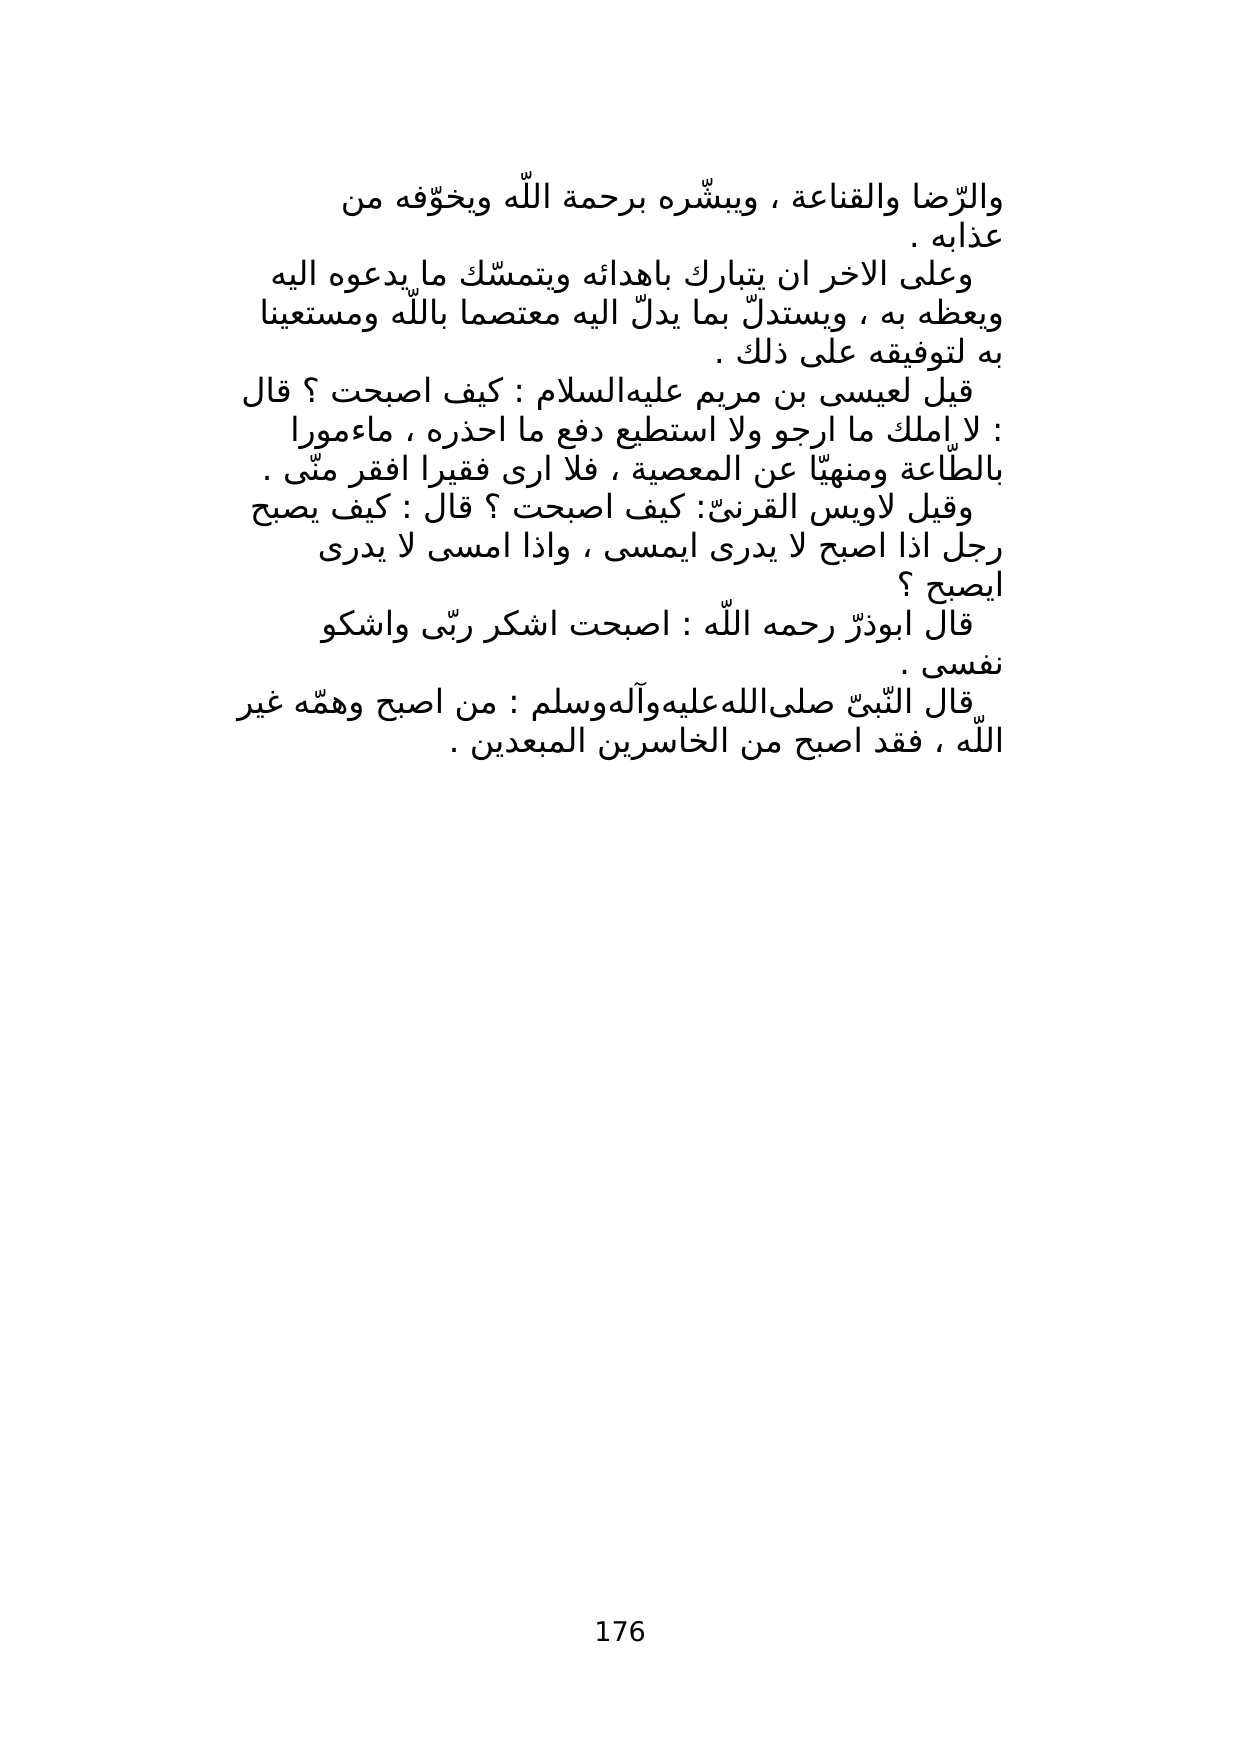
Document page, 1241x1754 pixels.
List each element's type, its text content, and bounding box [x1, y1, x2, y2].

text قال النّبىّ صلى‌الله‌عليه‌وآله‌وسلم : من اصبح وهمّه غير اللّه ، فقد اصبح من الخاسرين المبعدين . [236, 682, 1004, 760]
text قال ابوذرّ رحمه اللّه : اصبحت اشكر ربّى واشكو نفسى . [236, 604, 1004, 682]
text وقيل لاويس القرنىّ: كيف اصبحت ؟ قال : كيف يصبح رجل اذا اصبح لا يدرى ايمسى ، واذا امسى لا يدرى ايصبح ؟ [236, 488, 1004, 604]
text وعلى الاخر ان يتبارك باهدائه ويتمسّك ما يدعوه اليه ويعظه به ، ويستدلّ بما يدلّ اليه معتصما باللّه ومستعينا به لتوفيقه على ذلك . [236, 255, 1004, 371]
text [236, 177, 1004, 255]
text قيل لعيسى بن مريم عليه‌السلام : كيف اصبحت ؟ قال : لا املك ما ارجو ولا استطيع دفع ما احذره ، ماءمورا بالطّاعة ومنهيّا عن المعصية ، فلا ارى فقيرا افقر منّى . [236, 371, 1004, 488]
